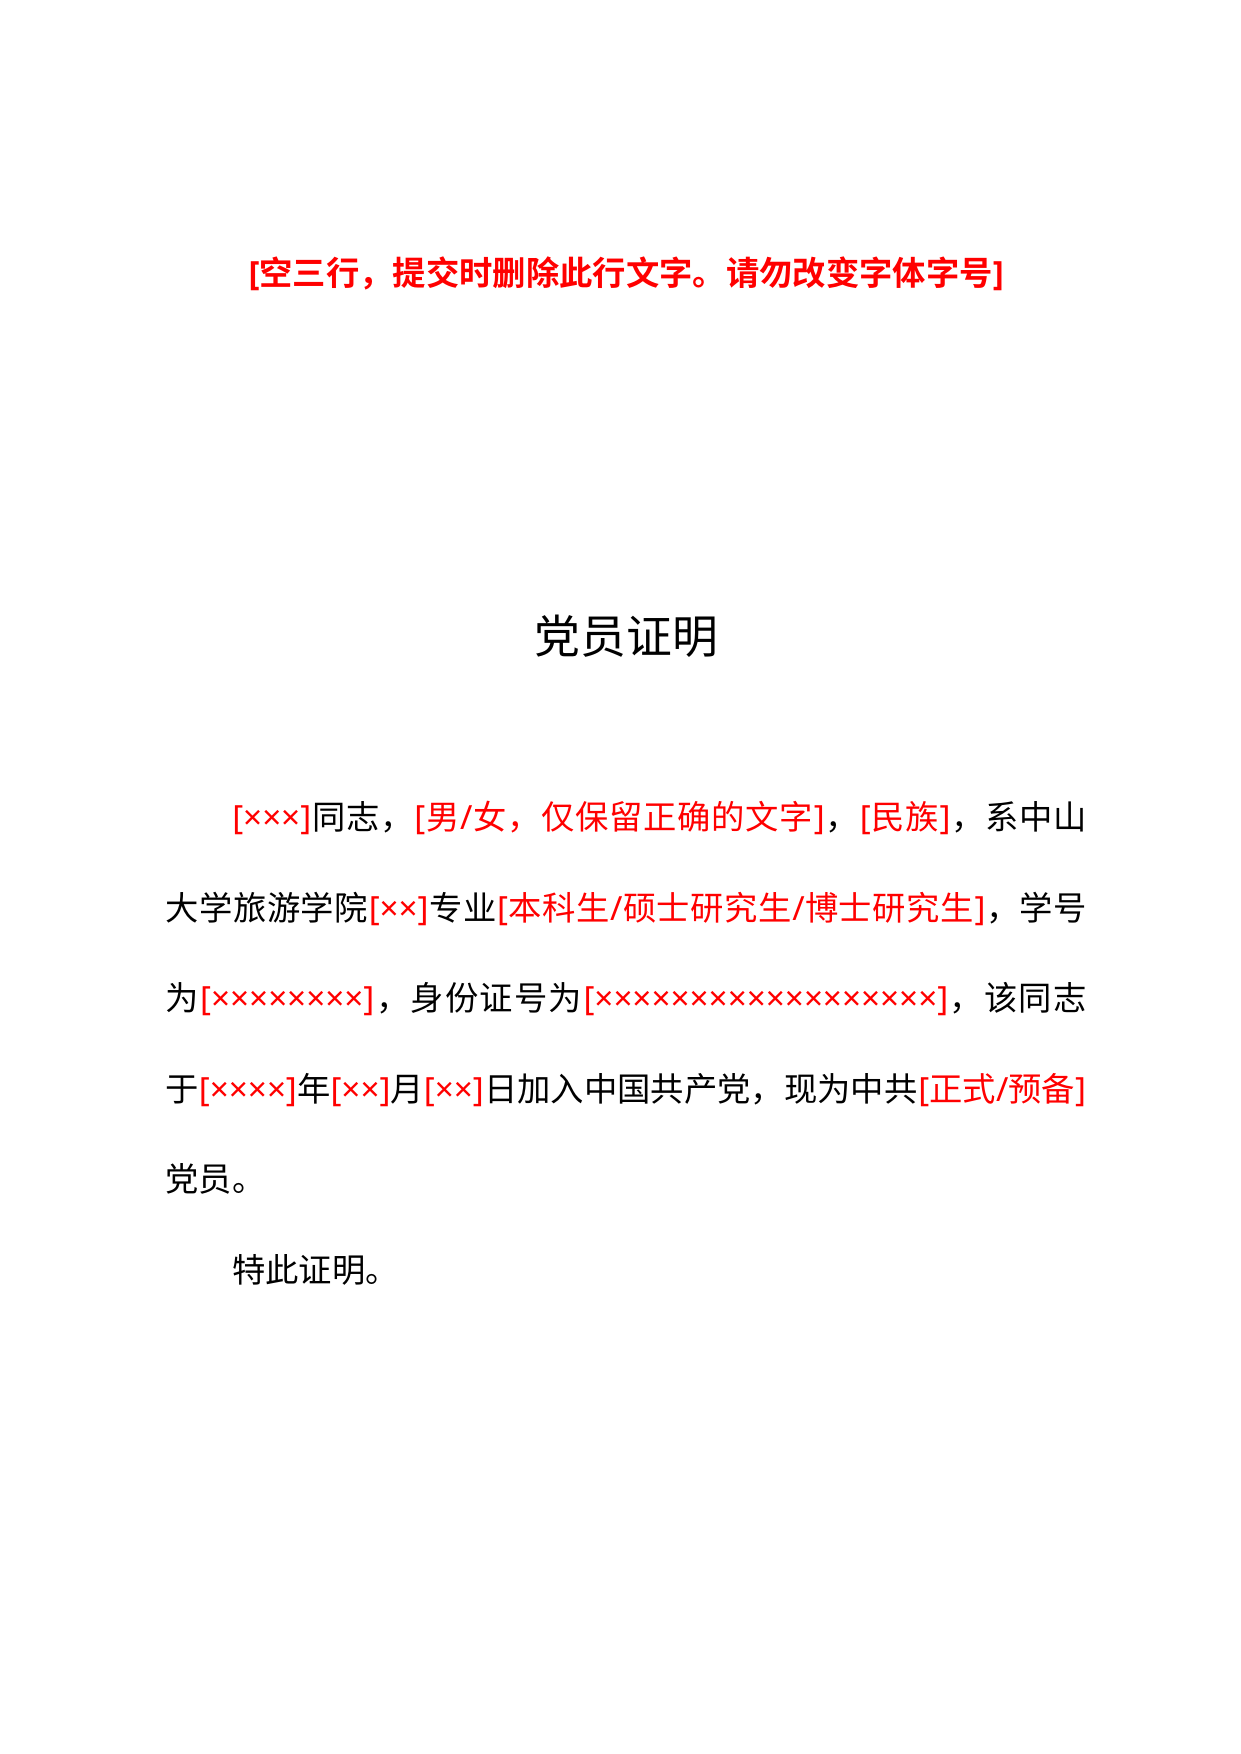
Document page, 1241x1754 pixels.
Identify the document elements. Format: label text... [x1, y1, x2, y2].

text [×××]同志，[男/女，仅保留正确的文字]，[民族]，系中山大学旅游学院[××]专业[本科生/硕士研究生/博士研究生]，学号为[××××××××]，身份证号为[××××××××××××××××××]，该同志于[××××]年[××]月[××]日加入中国共产党，现为中共[正式/预备]党员。 [165, 769, 1087, 1223]
text 特此证明。 [165, 1223, 1087, 1313]
text 党员证明 [165, 588, 1087, 679]
text [空三行，提交时删除此行文字。请勿改变字体字号] [165, 226, 1087, 316]
